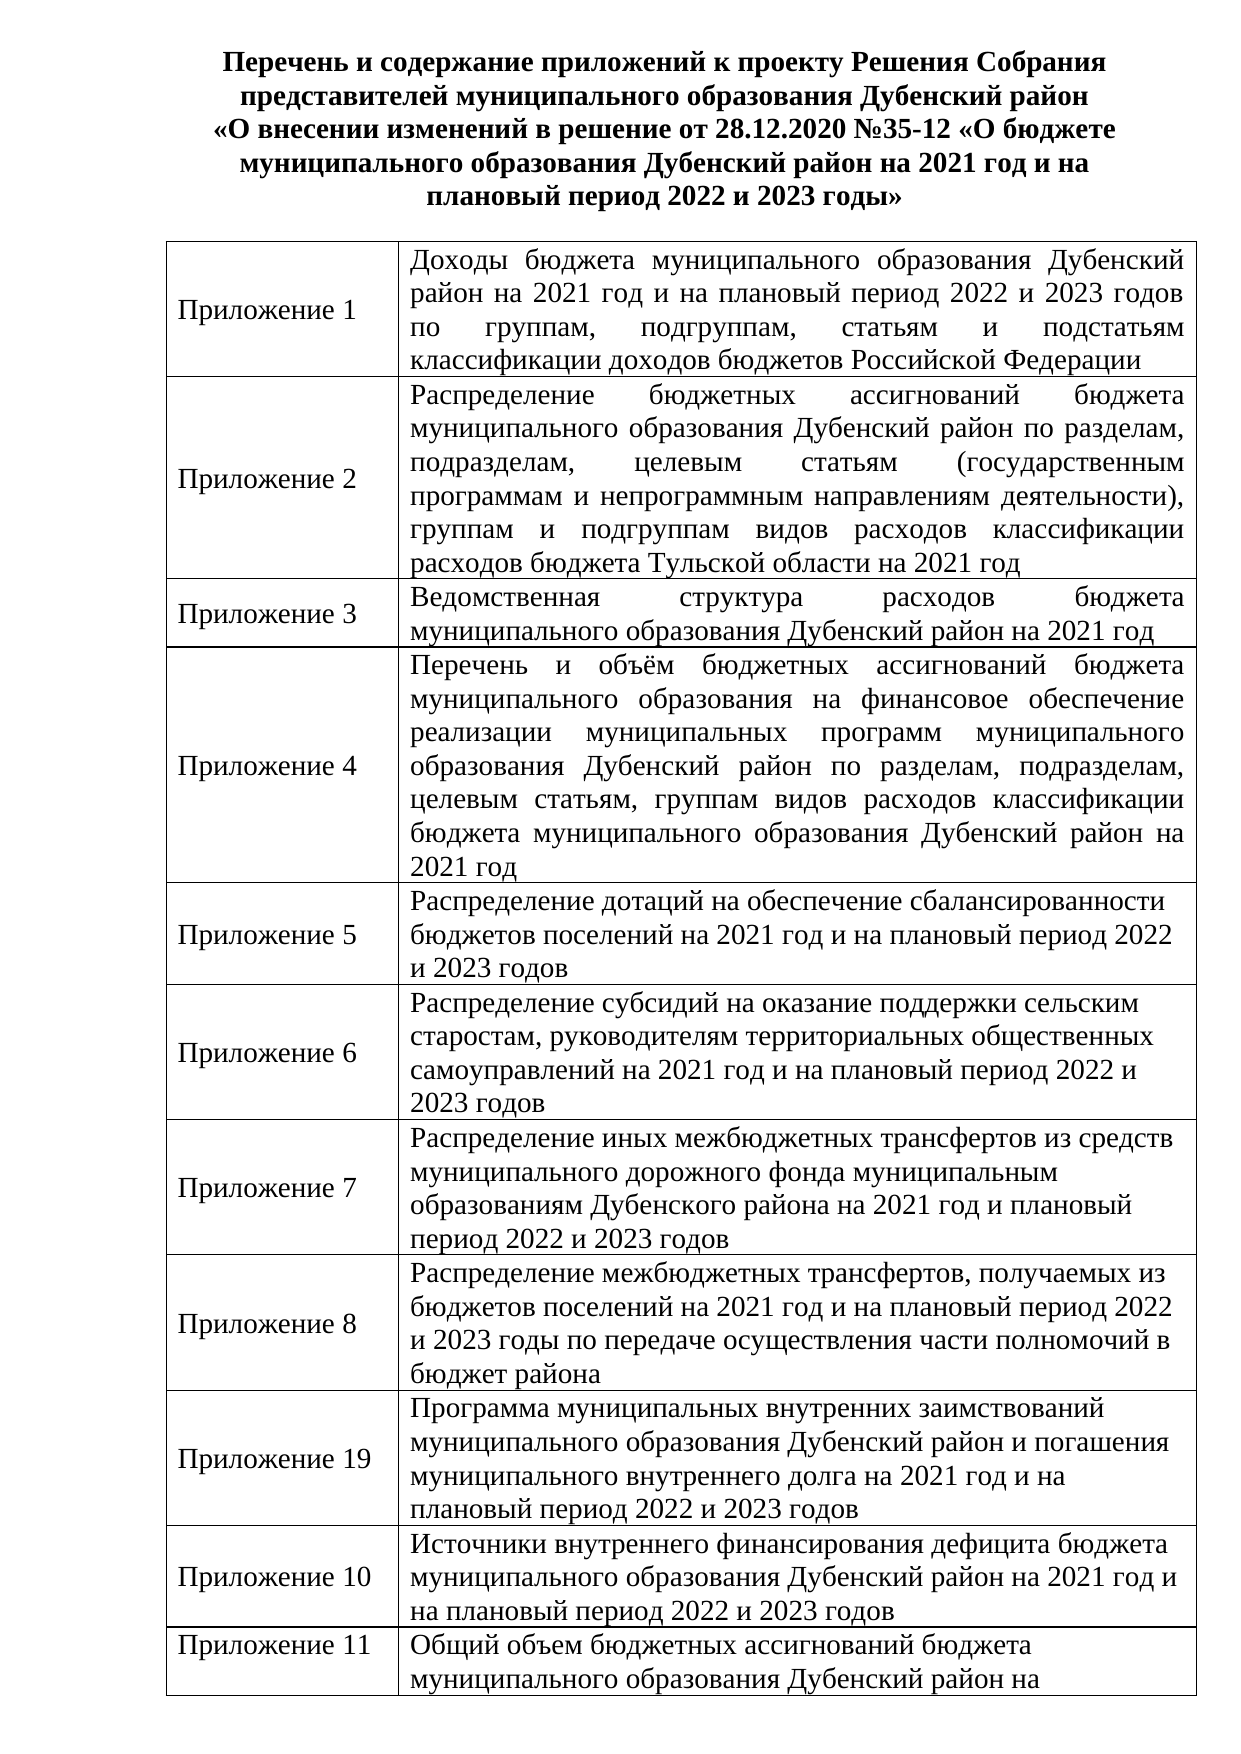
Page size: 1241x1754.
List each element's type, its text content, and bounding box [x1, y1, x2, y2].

table_cell Распределение иных межбюджетных трансфертов из средств муниципального дорожного фонда муниципальным образованиям Дубенского района на 2021 год и плановый период 2022 и 2023 годов [399, 1120, 1196, 1254]
table_cell Приложение 5 [167, 883, 398, 984]
table_cell Распределение межбюджетных трансфертов, получаемых из бюджетов поселений на 2021 год и на плановый период 2022 и 2023 годы по передаче осуществления части полномочий в бюджет района [399, 1255, 1196, 1389]
table_cell Распределение субсидий на оказание поддержки сельским старостам, руководителям территориальных общественных самоуправлений на 2021 год и на плановый период 2022 и 2023 годов [399, 985, 1196, 1119]
table_cell Программа муниципальных внутренних заимствований муниципального образования Дубенский район и погашения муниципального внутреннего долга на 2021 год и на плановый период 2022 и 2023 годов [399, 1391, 1196, 1525]
table_cell Приложение 2 [167, 377, 398, 578]
table_cell Приложение 3 [167, 579, 398, 646]
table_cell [399, 1628, 1196, 1694]
table_cell Распределение бюджетных ассигнований бюджета муниципального образования Дубенский район по разделам, подразделам, целевым статьям (государственным программам и непрограммным направлениям деятельности), группам и подгруппам видов расходов классификации расходов бюджета Тульской области на 2021 год [399, 377, 1196, 578]
table_cell Приложение 11 [167, 1628, 398, 1694]
title Перечень и содержание приложений к проекту Решения Собрания представителей муниципального образования Дубенский район [177, 44, 1152, 111]
title «О внесении изменений в решение от 28.12.2020 №35-12 «О бюджете муниципального образования Дубенский район на 2021 год и на плановый период 2022 и 2023 годы» [177, 111, 1152, 212]
table_header Доходы бюджета муниципального образования Дубенский район на 2021 год и на плановый период 2022 и 2023 годов по группам, подгруппам, статьям и подстатьям классификации доходов бюджетов Российской Федерации [399, 242, 1196, 376]
table_cell Приложение 6 [167, 985, 398, 1119]
table_header Приложение 1 [167, 242, 398, 376]
table_cell Ведомственная структура расходов бюджета муниципального образования Дубенский район на 2021 год [399, 579, 1196, 646]
table_cell Перечень и объём бюджетных ассигнований бюджета муниципального образования на финансовое обеспечение реализации муниципальных программ муниципального образования Дубенский район по разделам, подразделам, целевым статьям, группам видов расходов классификации бюджета муниципального образования Дубенский район на 2021 год [399, 648, 1196, 882]
table_cell Приложение 4 [167, 648, 398, 882]
table_cell Приложение 8 [167, 1255, 398, 1389]
table_cell Приложение 10 [167, 1526, 398, 1626]
table_cell Источники внутреннего финансирования дефицита бюджета муниципального образования Дубенский район на 2021 год и на плановый период 2022 и 2023 годов [399, 1526, 1196, 1626]
table_cell Приложение 19 [167, 1391, 398, 1525]
table_cell Приложение 7 [167, 1120, 398, 1254]
table_cell Распределение дотаций на обеспечение сбалансированности бюджетов поселений на 2021 год и на плановый период 2022 и 2023 годов [399, 883, 1196, 984]
